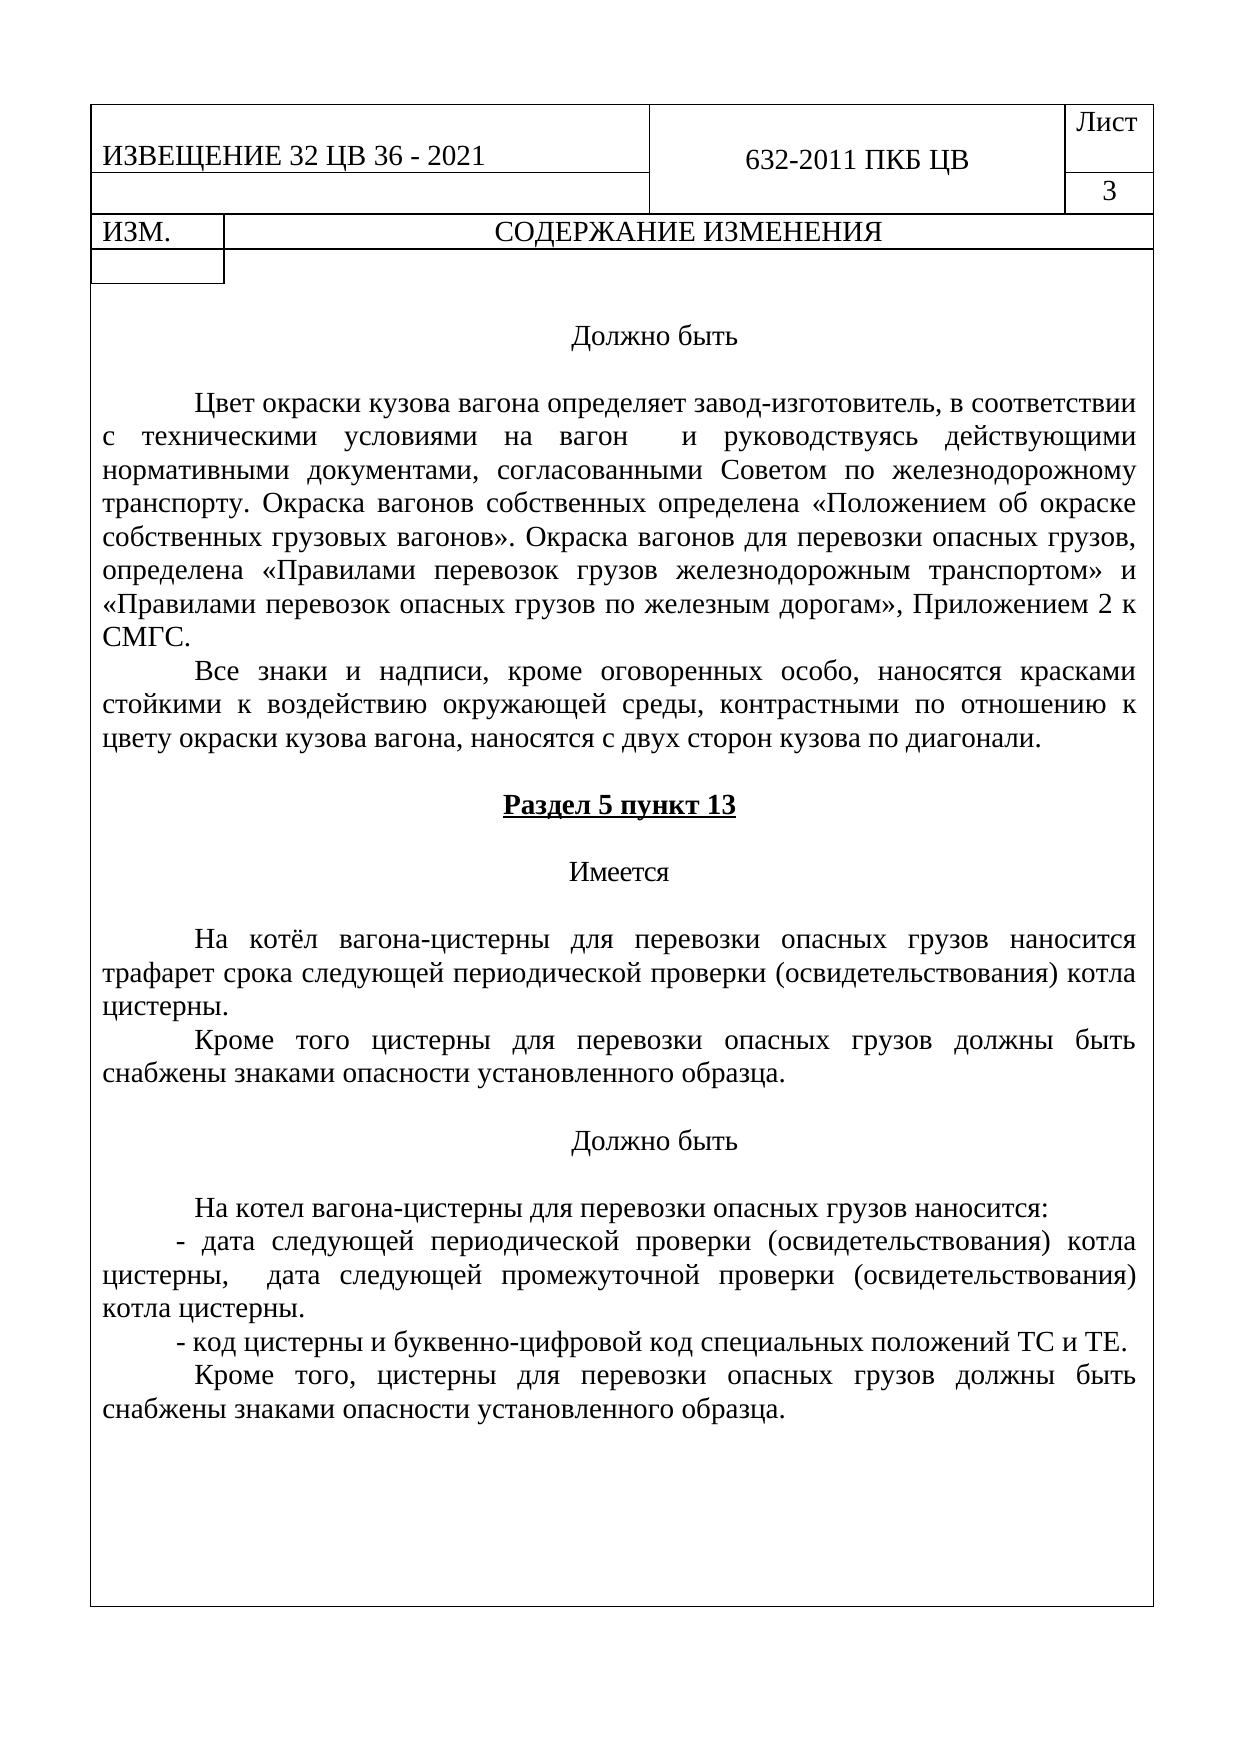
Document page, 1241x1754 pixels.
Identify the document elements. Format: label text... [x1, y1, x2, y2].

table_cell [92, 173, 649, 213]
table_cell [225, 250, 1153, 283]
table_cell 632-2011 ПКБ ЦВ [650, 105, 1064, 213]
table_cell ИЗМ. [92, 215, 223, 248]
table_cell ИЗВЕЩЕНИЕ 32 ЦВ 36 - 2021 [92, 105, 649, 172]
table_cell Лист [1066, 105, 1153, 172]
table_cell СОДЕРЖАНИЕ ИЗМЕНЕНИЯ [225, 215, 1153, 248]
table_cell Должно быть Цвет окраски кузова вагона определяет завод-изготовитель, в соответствии с техническими условиями на вагон и руководствуясь действующими нормативными документами, согласованными Советом по железнодорожному транспорту. Окраска вагонов собственных определена «Положением об окраске собственных грузовых вагонов». Окраска вагонов для перевозки опасных грузов, определена «Правилами перевозок грузов железнодорожным транспортом» и «Правилами перевозок опасных грузов по железным дорогам», Приложением 2 к СМГС. Все знаки и надписи, кроме оговоренных особо, наносятся красками стойкими к воздействию окружающей среды, контрастными по отношению к цвету окраски кузова вагона, наносятся с двух сторон кузова по диагонали. Раздел 5 пункт 13 Имеется На котёл вагона-цистерны для перевозки опасных грузов наносится трафарет срока следующей периодической проверки (освидетельствования) котла цистерны. Кроме того цистерны для перевозки опасных грузов должны быть снабжены знаками опасности установленного образца. Должно быть На котел вагона-цистерны для перевозки опасных грузов наносится: - дата следующей периодической проверки (освидетельствования) котла цистерны, дата следующей промежуточной проверки (освидетельствования) котла цистерны. - код цистерны и буквенно-цифровой код специальных положений ТС и ТЕ. Кроме того, цистерны для перевозки опасных грузов должны быть снабжены знаками опасности установленного образца. [91, 283, 1153, 1606]
table_cell [92, 250, 223, 283]
table_cell 3 [1066, 173, 1153, 213]
